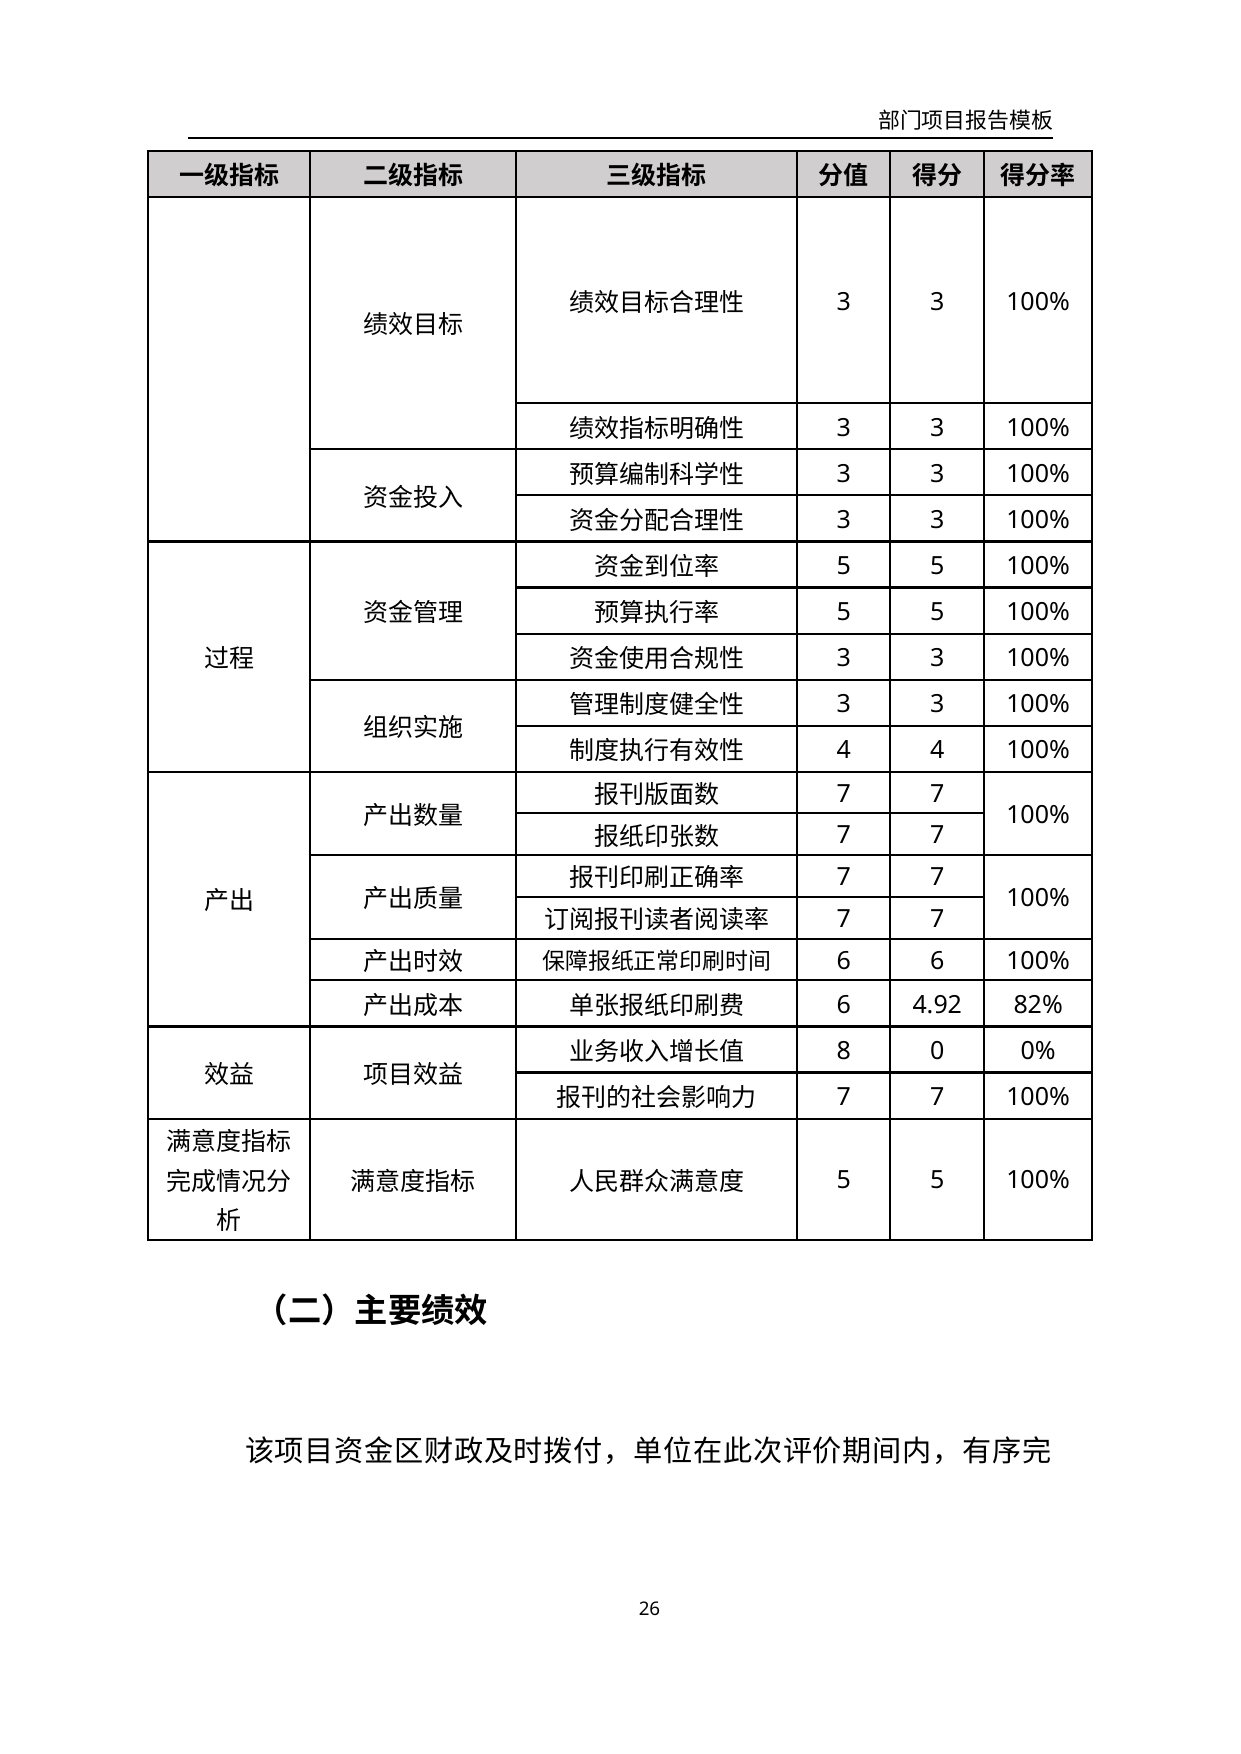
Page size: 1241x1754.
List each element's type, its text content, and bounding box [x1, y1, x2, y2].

table_cell 7 [891, 1074, 983, 1117]
table_cell 7 [891, 898, 983, 938]
table_cell 3 [798, 496, 889, 540]
table_cell 报纸印张数 [517, 814, 796, 854]
table_header 得分率 [985, 152, 1091, 196]
table_cell 绩效目标合理性 [517, 198, 796, 402]
table_cell 制度执行有效性 [517, 727, 796, 771]
table_cell 5 [798, 543, 889, 586]
table_cell 82% [985, 981, 1091, 1025]
table_cell 绩效目标 [311, 198, 515, 448]
table_cell 资金投入 [311, 450, 515, 540]
table_cell 5 [891, 543, 983, 586]
table_cell 报刊印刷正确率 [517, 856, 796, 896]
table_cell 保障报纸正常印刷时间 [517, 940, 796, 979]
table_cell 7 [798, 1074, 889, 1117]
table_cell 绩效指标明确性 [517, 404, 796, 448]
table_cell 产出质量 [311, 856, 515, 938]
table_cell 3 [798, 450, 889, 494]
table_cell 3 [891, 450, 983, 494]
table_cell 资金到位率 [517, 543, 796, 586]
table_cell 4.92 [891, 981, 983, 1025]
table_cell 资金管理 [311, 543, 515, 678]
table_cell 7 [798, 856, 889, 896]
table_cell 产出数量 [311, 773, 515, 854]
table_cell 100% [985, 198, 1091, 402]
table_header 二级指标 [311, 152, 515, 196]
table_cell 7 [798, 898, 889, 938]
table_cell 组织实施 [311, 681, 515, 771]
table_cell 4 [891, 727, 983, 771]
table_cell 资金分配合理性 [517, 496, 796, 540]
table_cell 100% [985, 856, 1091, 938]
table_cell 过程 [149, 543, 309, 771]
table_cell 100% [985, 1120, 1091, 1239]
table_cell 项目效益 [311, 1028, 515, 1117]
table_cell 100% [985, 1074, 1091, 1117]
table_cell 3 [891, 681, 983, 724]
table_cell 产出 [149, 773, 309, 1025]
table_cell 6 [798, 981, 889, 1025]
table_cell 报刊版面数 [517, 773, 796, 812]
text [187, 1409, 1053, 1489]
table_cell 效益 [149, 1028, 309, 1117]
table_cell 3 [891, 635, 983, 678]
table_header 得分 [891, 152, 983, 196]
table_cell 5 [798, 1120, 889, 1239]
table_cell 100% [985, 589, 1091, 632]
table_header 三级指标 [517, 152, 796, 196]
table_cell 5 [891, 589, 983, 632]
table_cell 管理制度健全性 [517, 681, 796, 724]
table_cell 3 [798, 681, 889, 724]
table_cell 0% [985, 1028, 1091, 1071]
table_cell 满意度指标 [311, 1120, 515, 1239]
table_cell 0 [891, 1028, 983, 1071]
table_cell 100% [985, 727, 1091, 771]
table_cell 5 [798, 589, 889, 632]
table_cell 100% [985, 404, 1091, 448]
table_cell 3 [798, 635, 889, 678]
table_cell 满意度指标完成情况分析 [149, 1120, 309, 1239]
table_cell 3 [891, 198, 983, 402]
table_cell 100% [985, 940, 1091, 979]
table_cell 100% [985, 681, 1091, 724]
table_cell 7 [798, 773, 889, 812]
table_cell 3 [798, 404, 889, 448]
table_cell 预算编制科学性 [517, 450, 796, 494]
table_cell 100% [985, 635, 1091, 678]
table_cell 5 [891, 1120, 983, 1239]
table_cell 预算执行率 [517, 589, 796, 632]
table_cell 单张报纸印刷费 [517, 981, 796, 1025]
table_header 分值 [798, 152, 889, 196]
table_cell 7 [891, 814, 983, 854]
table_cell 3 [891, 496, 983, 540]
table_cell 6 [891, 940, 983, 979]
table_cell 100% [985, 773, 1091, 854]
subtitle （二）主要绩效 [187, 1268, 1053, 1347]
table_cell 报刊的社会影响力 [517, 1074, 796, 1117]
table_cell 7 [891, 856, 983, 896]
table_cell 6 [798, 940, 889, 979]
table_cell 3 [798, 198, 889, 402]
table_cell 订阅报刊读者阅读率 [517, 898, 796, 938]
table_cell 4 [798, 727, 889, 771]
table_cell 7 [798, 814, 889, 854]
table_cell 业务收入增长值 [517, 1028, 796, 1071]
table_cell 8 [798, 1028, 889, 1071]
table_cell 100% [985, 543, 1091, 586]
table_cell 产出时效 [311, 940, 515, 979]
table_cell 产出成本 [311, 981, 515, 1025]
table_cell 资金使用合规性 [517, 635, 796, 678]
table_cell 3 [891, 404, 983, 448]
table_cell 7 [891, 773, 983, 812]
table_cell 100% [985, 496, 1091, 540]
table_cell 人民群众满意度 [517, 1120, 796, 1239]
table_cell 100% [985, 450, 1091, 494]
table_header 一级指标 [149, 152, 309, 196]
